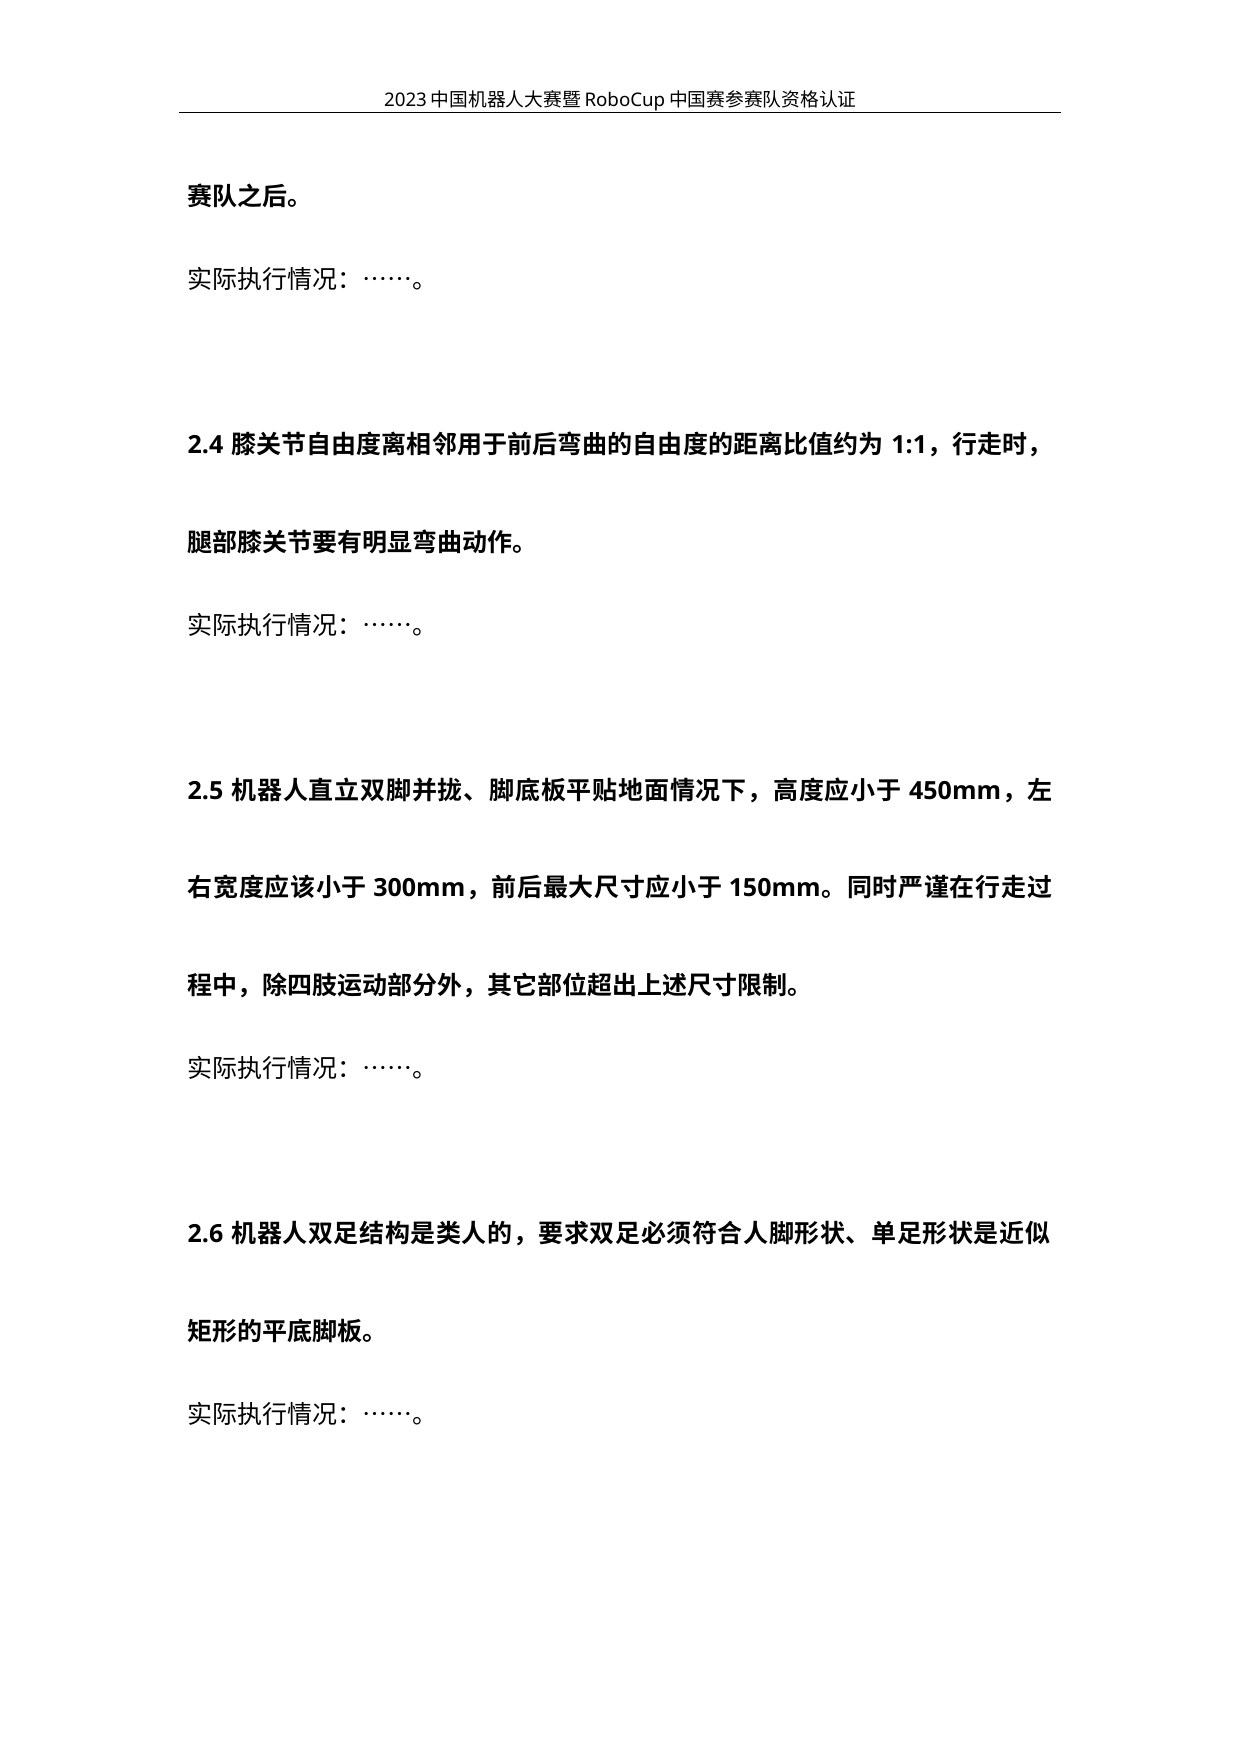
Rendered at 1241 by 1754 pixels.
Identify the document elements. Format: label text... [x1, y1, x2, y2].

text 2.6 机器人双足结构是类人的，要求双足必须符合人脚形状、单足形状是近似矩形的平底脚板。 [187, 1199, 1053, 1362]
text 2.4 膝关节自由度离相邻用于前后弯曲的自由度的距离比值约为 1:1，行走时，腿部膝关节要有明显弯曲动作。 [187, 410, 1053, 573]
text 实际执行情况：……。 [187, 245, 1053, 310]
text 实际执行情况：……。 [187, 1380, 1053, 1445]
text 2.5 机器人直立双脚并拢、脚底板平贴地面情况下，高度应小于450mm，左右宽度应该小于300mm，前后最大尺寸应小于150mm。同时严谨在行走过程中，除四肢运动部分外，其它部位超出上述尺寸限制。 [187, 756, 1053, 1016]
text 实际执行情况：……。 [187, 1034, 1053, 1099]
text 实际执行情况：……。 [187, 591, 1053, 656]
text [187, 162, 1053, 227]
